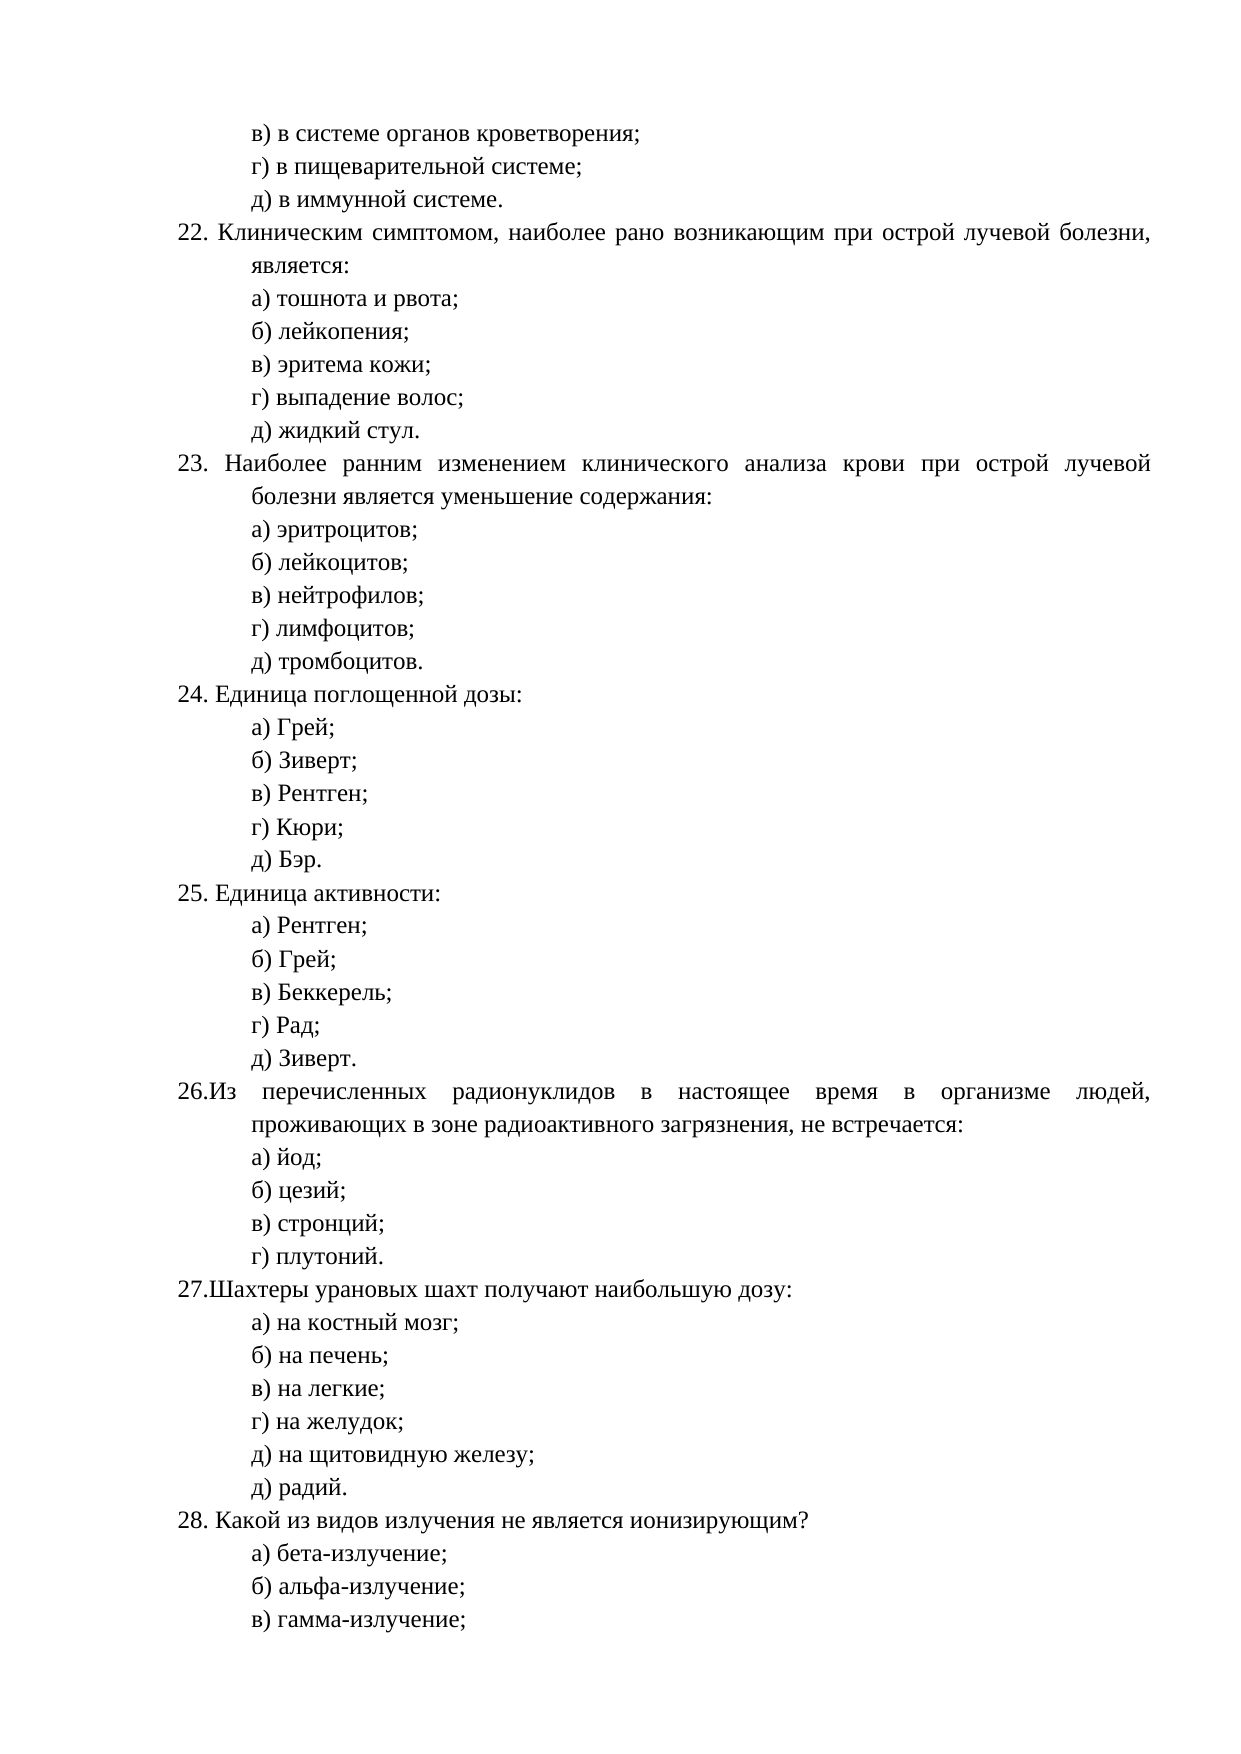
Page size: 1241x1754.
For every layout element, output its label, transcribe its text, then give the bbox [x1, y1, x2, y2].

text 25. Единица активности: [177, 878, 1152, 906]
text а) на костный мозг; [177, 1307, 1152, 1336]
text 26.Из перечисленных радионуклидов в настоящее время в организме людей, проживающих в зоне радиоактивного загрязнения, не встречается: [177, 1076, 1152, 1137]
text в) на легкие; [177, 1373, 1152, 1402]
text г) Кюри; [177, 812, 1152, 840]
text г) Рад; [177, 1010, 1152, 1038]
text в) Рентген; [177, 778, 1152, 807]
text в) нейтрофилов; [177, 580, 1152, 609]
text а) йод; [177, 1142, 1152, 1171]
text б) альфа-излучение; [177, 1571, 1152, 1600]
text г) плутоний. [177, 1241, 1152, 1269]
text б) лейкопения; [177, 316, 1152, 345]
text д) тромбоцитов. [177, 646, 1152, 675]
text в) Беккерель; [177, 977, 1152, 1005]
text г) лимфоцитов; [177, 613, 1152, 642]
text г) в пищеварительной системе; [177, 151, 1152, 180]
text 23. Наиболее ранним изменением клинического анализа крови при острой лучевой болезни является уменьшение содержания: [177, 448, 1152, 510]
text д) в иммунной системе. [177, 184, 1152, 213]
text б) цезий; [177, 1175, 1152, 1203]
text в) эритема кожи; [177, 349, 1152, 378]
text г) на желудок; [177, 1406, 1152, 1435]
text а) Грей; [177, 712, 1152, 741]
text б) на печень; [177, 1340, 1152, 1369]
text 22. Клиническим симптомом, наиболее рано возникающим при острой лучевой болезни, является: [177, 217, 1152, 279]
text а) эритроцитов; [177, 514, 1152, 543]
text в) стронций; [177, 1208, 1152, 1237]
text б) лейкоцитов; [177, 547, 1152, 576]
text 24. Единица поглощенной дозы: [177, 679, 1152, 708]
text д) Зиверт. [177, 1043, 1152, 1071]
text б) Грей; [177, 944, 1152, 972]
text г) выпадение волос; [177, 382, 1152, 411]
text д) Бэр. [177, 844, 1152, 873]
text в) в системе органов кроветворения; [177, 118, 1152, 147]
text д) на щитовидную железу; [177, 1439, 1152, 1468]
text б) Зиверт; [177, 746, 1152, 774]
text 28. Какой из видов излучения не является ионизирующим? [177, 1505, 1152, 1534]
text а) тошнота и рвота; [177, 283, 1152, 312]
text 27.Шахтеры урановых шахт получают наибольшую дозу: [177, 1274, 1152, 1303]
text д) радий. [177, 1472, 1152, 1501]
text а) Рентген; [177, 911, 1152, 939]
text д) жидкий стул. [177, 415, 1152, 444]
text а) бета-излучение; [177, 1538, 1152, 1567]
text в) гамма-излучение; [177, 1604, 1152, 1633]
